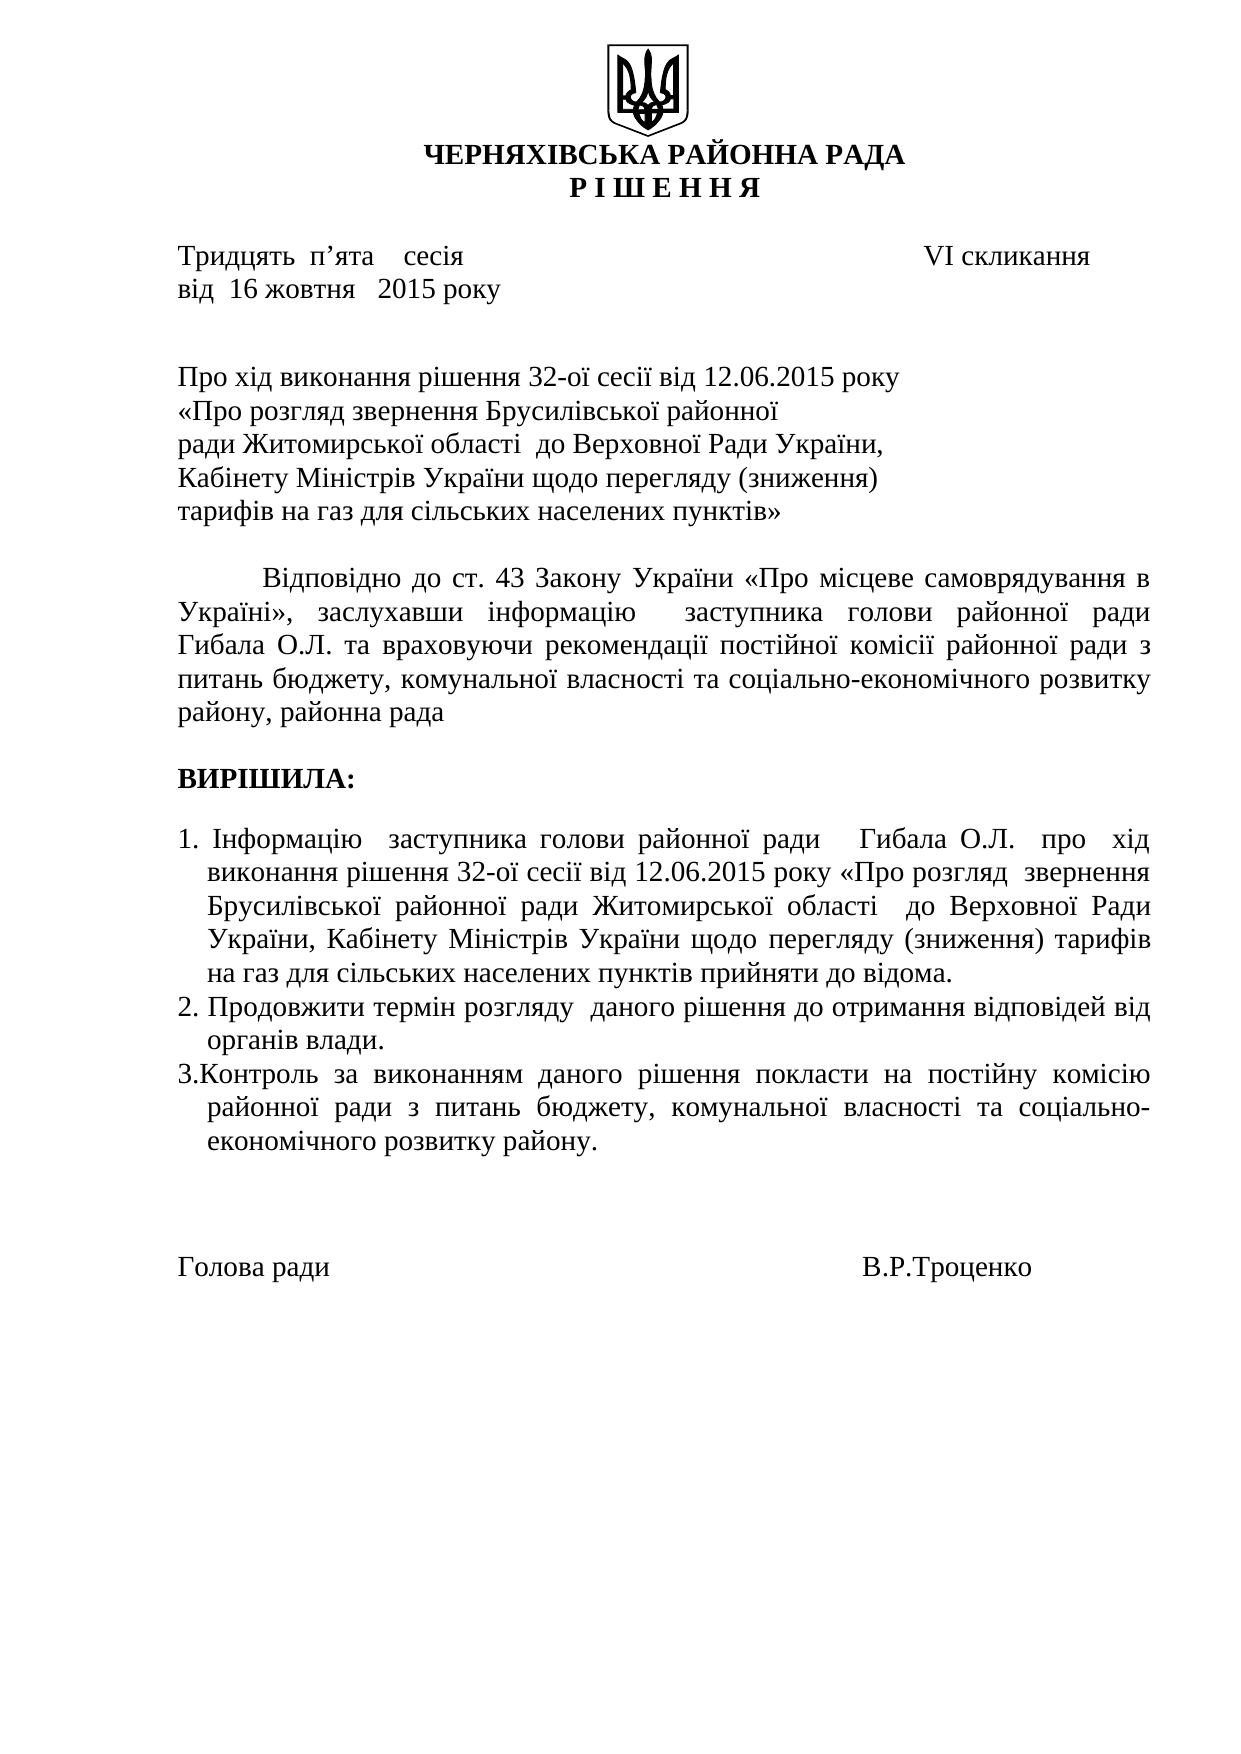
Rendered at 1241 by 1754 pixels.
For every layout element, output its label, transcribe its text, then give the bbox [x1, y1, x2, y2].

list тарифів на газ для сільських населених пунктів» [177, 493, 1150, 527]
text ЧЕРНЯХІВСЬКА РАЙОННА РАДА [177, 137, 1152, 171]
list Про хід виконання рішення 32-ої сесії від 12.06.2015 року [177, 359, 1150, 393]
list Кабінету Міністрів України щодо перегляду (зниження) [177, 460, 1150, 493]
text Р І Ш Е Н Н Я [177, 171, 1152, 204]
list «Про розгляд звернення Брусилівської районної [177, 393, 1150, 426]
list ради Житомирської області до Верховної Ради України, [177, 426, 1150, 460]
text 2. Продовжити термін розгляду даного рішення до отримання відповідей від органів влади. [177, 989, 1152, 1056]
subtitle Відповідно до ст. 43 Закону України «Про місцеве самоврядування в Україні», заслухавши інформацію заступника голови районної ради Гибала О.Л. та враховуючи рекомендації постійної комісії районної ради з питань бюджету, комунальної власності та соціально-економічного розвитку району, районна рада [177, 560, 1152, 728]
text Тридцять п’ята сесія VI скликання від 16 жовтня 2015 року [177, 238, 1152, 305]
text ВИРІШИЛА: [177, 762, 1152, 795]
text 3.Контроль за виконанням даного рішення покласти на постійну комісію районної ради з питань бюджету, комунальної власності та соціально-економічного розвитку району. [177, 1056, 1152, 1156]
text Голова ради В.Р.Троценко [177, 1249, 1152, 1283]
text 1. Інформацію заступника голови районної ради Гибала О.Л. про хід виконання рішення 32-ої сесії від 12.06.2015 року «Про розгляд звернення Брусилівської районної ради Житомирської області до Верховної Ради України, Кабінету Міністрів України щодо перегляду (зниження) тарифів на газ для сільських населених пунктів прийняти до відома. [177, 821, 1152, 989]
